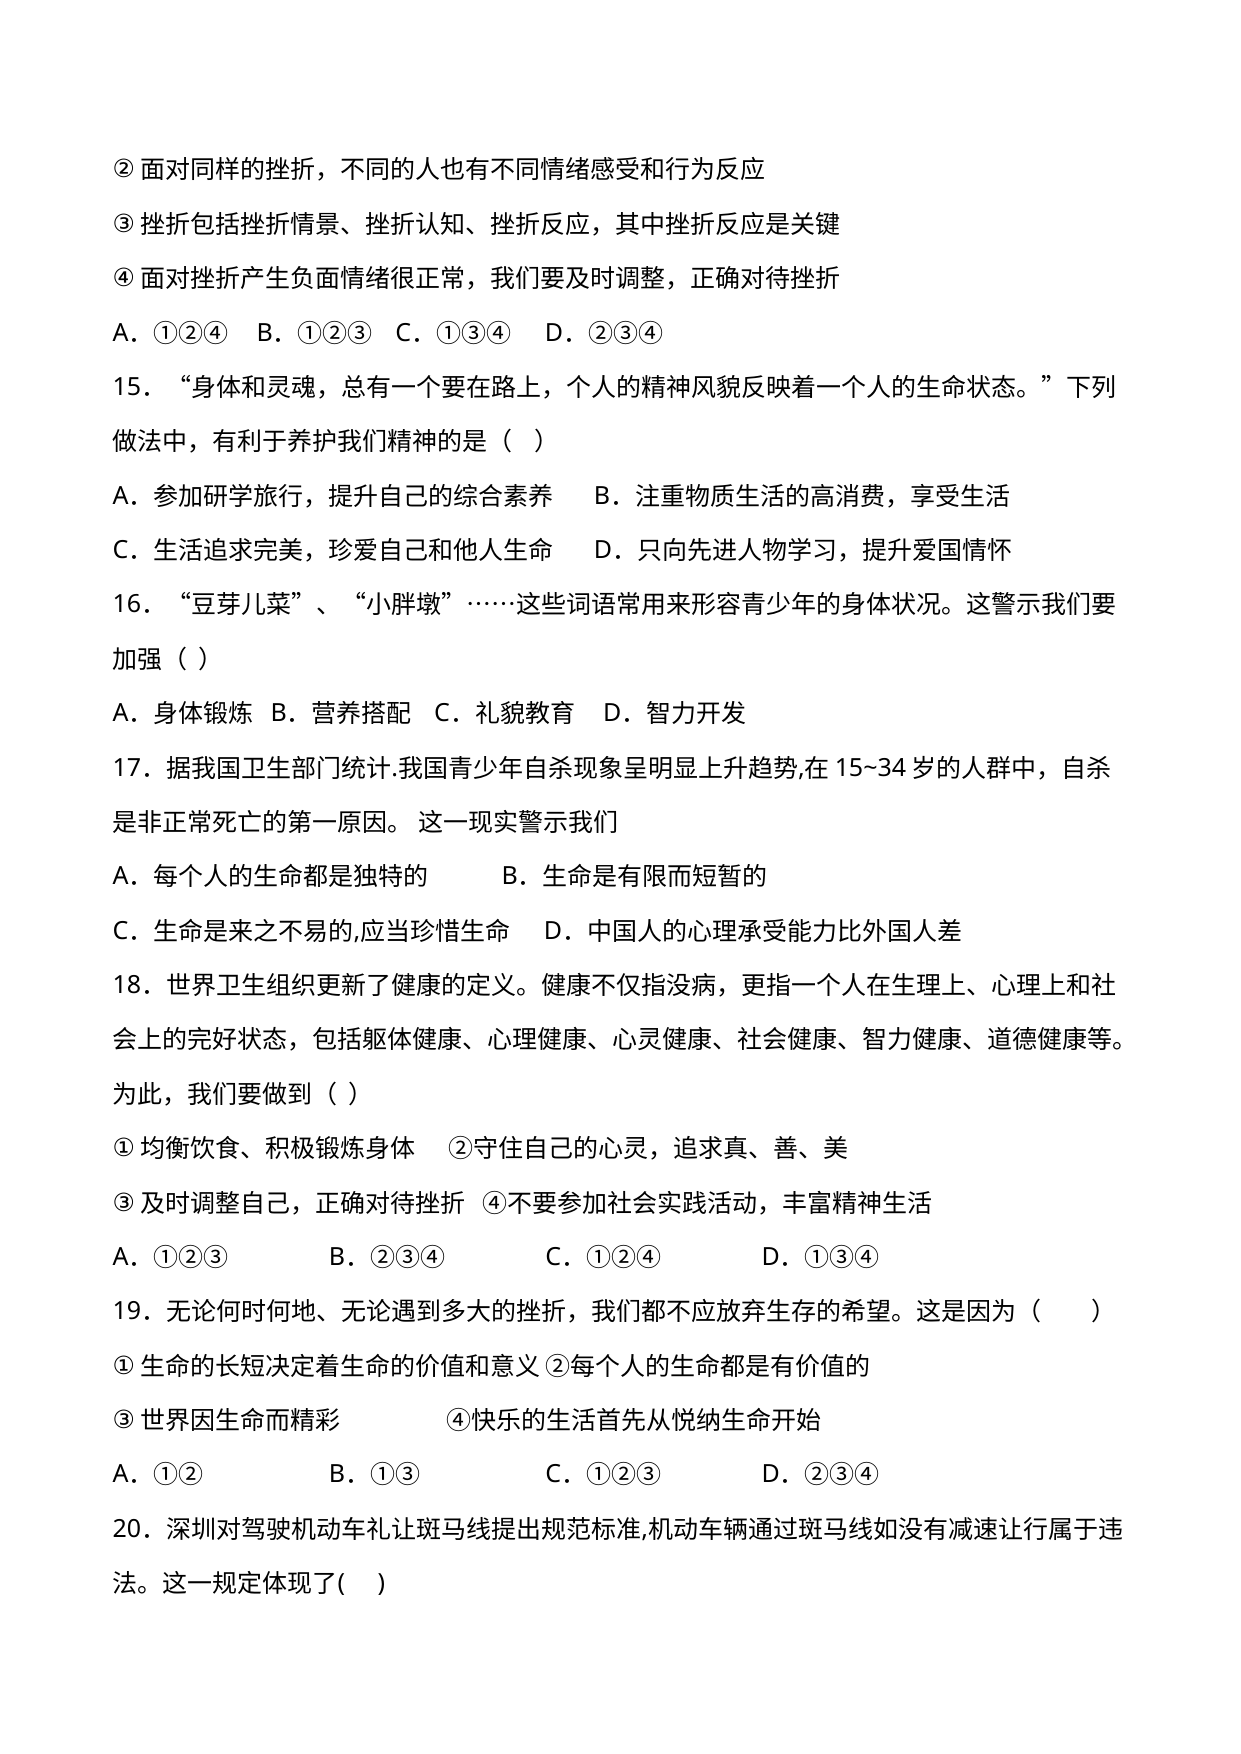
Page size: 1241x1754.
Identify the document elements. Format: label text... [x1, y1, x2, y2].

text A．①②④ B．①②③ C．①③④ D．②③④ [112, 313, 1128, 349]
text ④面对挫折产生负面情绪很正常，我们要及时调整，正确对待挫折 [112, 259, 1128, 295]
text 17．据我国卫生部门统计.我国青少年自杀现象呈明显上升趋势,在15~34岁的人群中，自杀是非正常死亡的第一原因。 这一现实警示我们 [112, 748, 1128, 839]
text ②面对同样的挫折，不同的人也有不同情绪感受和行为反应 [112, 150, 1128, 186]
text A．每个人的生命都是独特的 B．生命是有限而短暂的 [112, 857, 1128, 893]
text C．生活追求完美，珍爱自己和他人生命 D．只向先进人物学习，提升爱国情怀 [112, 531, 1128, 567]
text A．参加研学旅行，提升自己的综合素养 B．注重物质生活的高消费，享受生活 [112, 476, 1128, 512]
text A．①② B．①③ C．①②③ D．②③④ [112, 1455, 1128, 1491]
text ③世界因生命而精彩 ④快乐的生活首先从悦纳生命开始 [112, 1401, 1128, 1437]
text ①均衡饮食、积极锻炼身体 ②守住自己的心灵，追求真、善、美 [112, 1129, 1128, 1165]
text 16．“豆芽儿菜”、“小胖墩”……这些词语常用来形容青少年的身体状况。这警示我们要加强（ ） [112, 585, 1128, 676]
text 19．无论何时何地、无论遇到多大的挫折，我们都不应放弃生存的希望。这是因为（ ） [112, 1292, 1128, 1328]
text A．身体锻炼 B．营养搭配 C．礼貌教育 D．智力开发 [112, 694, 1128, 730]
text A．①②③ B．②③④ C．①②④ D．①③④ [112, 1237, 1128, 1274]
text 15．“身体和灵魂，总有一个要在路上，个人的精神风貌反映着一个人的生命状态。”下列做法中，有利于养护我们精神的是（ ） [112, 367, 1128, 458]
text ①生命的长短决定着生命的价值和意义 ②每个人的生命都是有价值的 [112, 1346, 1128, 1382]
text 18．世界卫生组织更新了健康的定义。健康不仅指没病，更指一个人在生理上、心理上和社会上的完好状态，包括躯体健康、心理健康、心灵健康、社会健康、智力健康、道德健康等。为此，我们要做到（ ） [112, 966, 1128, 1111]
text ③及时调整自己，正确对待挫折 ④不要参加社会实践活动，丰富精神生活 [112, 1183, 1128, 1219]
text C．生命是来之不易的,应当珍惜生命 D．中国人的心理承受能力比外国人差 [112, 911, 1128, 947]
text ③挫折包括挫折情景、挫折认知、挫折反应，其中挫折反应是关键 [112, 204, 1128, 241]
text 20．深圳对驾驶机动车礼让斑马线提出规范标准,机动车辆通过斑马线如没有减速让行属于违法。这一规定体现了( ) [112, 1509, 1128, 1600]
